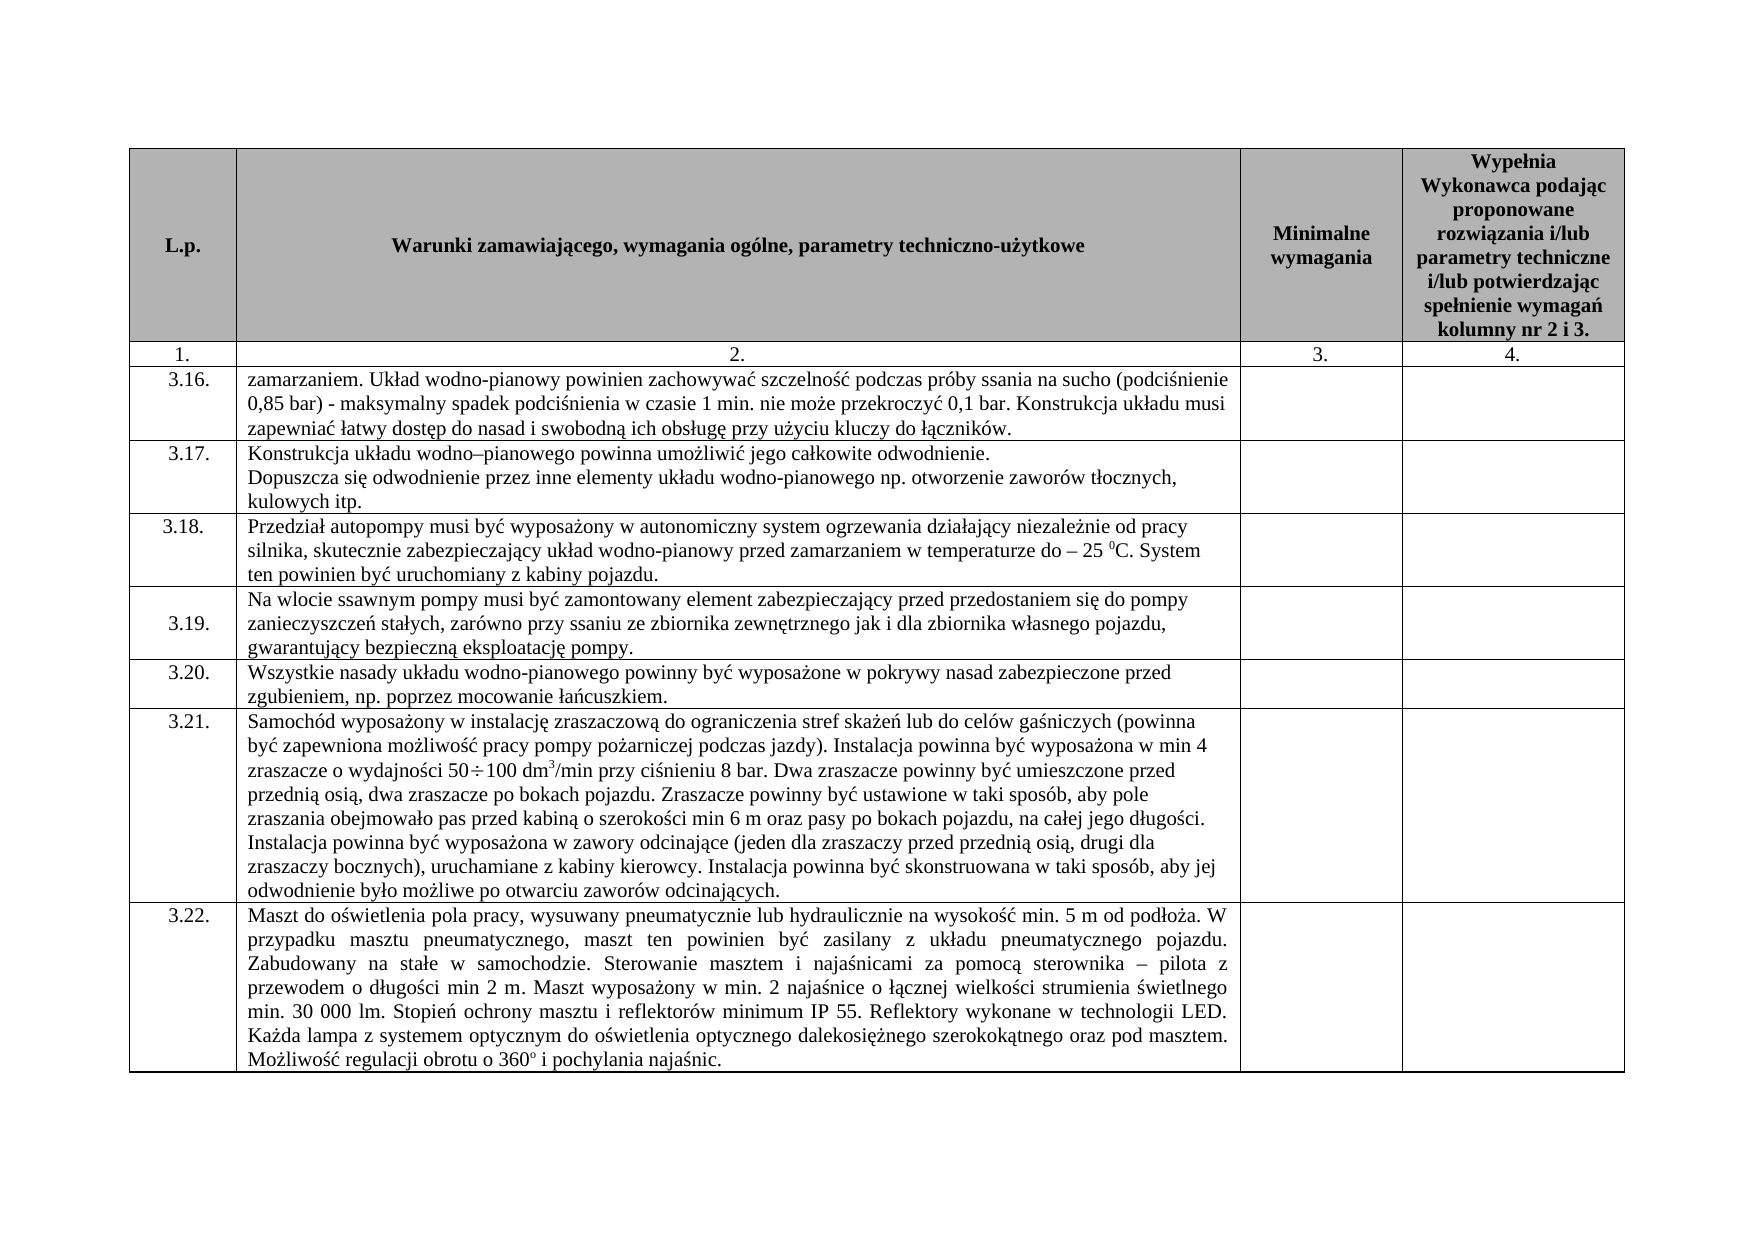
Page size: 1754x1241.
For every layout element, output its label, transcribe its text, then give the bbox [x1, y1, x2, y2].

table_cell 3.20. [130, 660, 236, 708]
table_cell [1403, 903, 1624, 1071]
table_cell [1241, 660, 1402, 708]
table_cell [1241, 903, 1402, 1071]
table_cell [1403, 709, 1624, 902]
table_header Minimalne wymagania [1241, 149, 1402, 341]
table_cell [1403, 342, 1624, 366]
table_cell [1241, 514, 1402, 586]
table_cell [130, 342, 236, 366]
table_cell Konstrukcja układu wodno–pianowego powinna umożliwić jego całkowite odwodnienie. Dopuszcza się odwodnienie przez inne elementy układu wodno-pianowego np. otworzenie zaworów tłocznych, kulowych itp. [237, 441, 1240, 513]
table_cell 3.21. [130, 709, 236, 902]
table_cell [1403, 367, 1624, 439]
table_cell [237, 342, 1240, 366]
table_cell 3.16. [130, 367, 236, 439]
table_cell [1241, 709, 1402, 902]
table_header Warunki zamawiającego, wymagania ogólne, parametry techniczno-użytkowe [237, 149, 1240, 341]
table_cell 3.19. [130, 587, 236, 659]
table_cell [1241, 367, 1402, 439]
table_cell Wszystkie nasady układu wodno-pianowego powinny być wyposażone w pokrywy nasad zabezpieczone przed zgubieniem, np. poprzez mocowanie łańcuszkiem. [237, 660, 1240, 708]
table_cell Przedział autopompy musi być wyposażony w autonomiczny system ogrzewania działający niezależnie od pracy silnika, skutecznie zabezpieczający układ wodno-pianowy przed zamarzaniem w temperaturze do – 25 0C. System ten powinien być uruchomiany z kabiny pojazdu. [237, 514, 1240, 586]
table_cell 3.18. [130, 514, 236, 586]
table_cell [1241, 441, 1402, 513]
table_header Wypełnia Wykonawca podając proponowane rozwiązania i/lub parametry techniczne i/lub potwierdzając spełnienie wymagań kolumny nr 2 i 3. [1403, 149, 1624, 341]
table_cell Samochód wyposażony w instalację zraszaczową do ograniczenia stref skażeń lub do celów gaśniczych (powinna być zapewniona możliwość pracy pompy pożarniczej podczas jazdy). Instalacja powinna być wyposażona w min 4 zraszacze o wydajności 50100 dm3/min przy ciśnieniu 8 bar. Dwa zraszacze powinny być umieszczone przed przednią osią, dwa zraszacze po bokach pojazdu. Zraszacze powinny być ustawione w taki sposób, aby pole zraszania obejmowało pas przed kabiną o szerokości min 6 m oraz pasy po bokach pojazdu, na całej jego długości. Instalacja powinna być wyposażona w zawory odcinające (jeden dla zraszaczy przed przednią osią, drugi dla zraszaczy bocznych), uruchamiane z kabiny kierowcy. Instalacja powinna być skonstruowana w taki sposób, aby jej odwodnienie było możliwe po otwarciu zaworów odcinających. [237, 709, 1240, 902]
table_cell [1403, 587, 1624, 659]
table_cell 3.22. [130, 903, 236, 1071]
table_cell 3.17. [130, 441, 236, 513]
table_cell [1241, 342, 1402, 366]
table_header L.p. [130, 149, 236, 341]
table_cell [1403, 660, 1624, 708]
table_cell [1403, 514, 1624, 586]
table_cell [1403, 441, 1624, 513]
table_cell Na wlocie ssawnym pompy musi być zamontowany element zabezpieczający przed przedostaniem się do pompy zanieczyszczeń stałych, zarówno przy ssaniu ze zbiornika zewnętrznego jak i dla zbiornika własnego pojazdu, gwarantujący bezpieczną eksploatację pompy. [237, 587, 1240, 659]
table_cell [1241, 587, 1402, 659]
